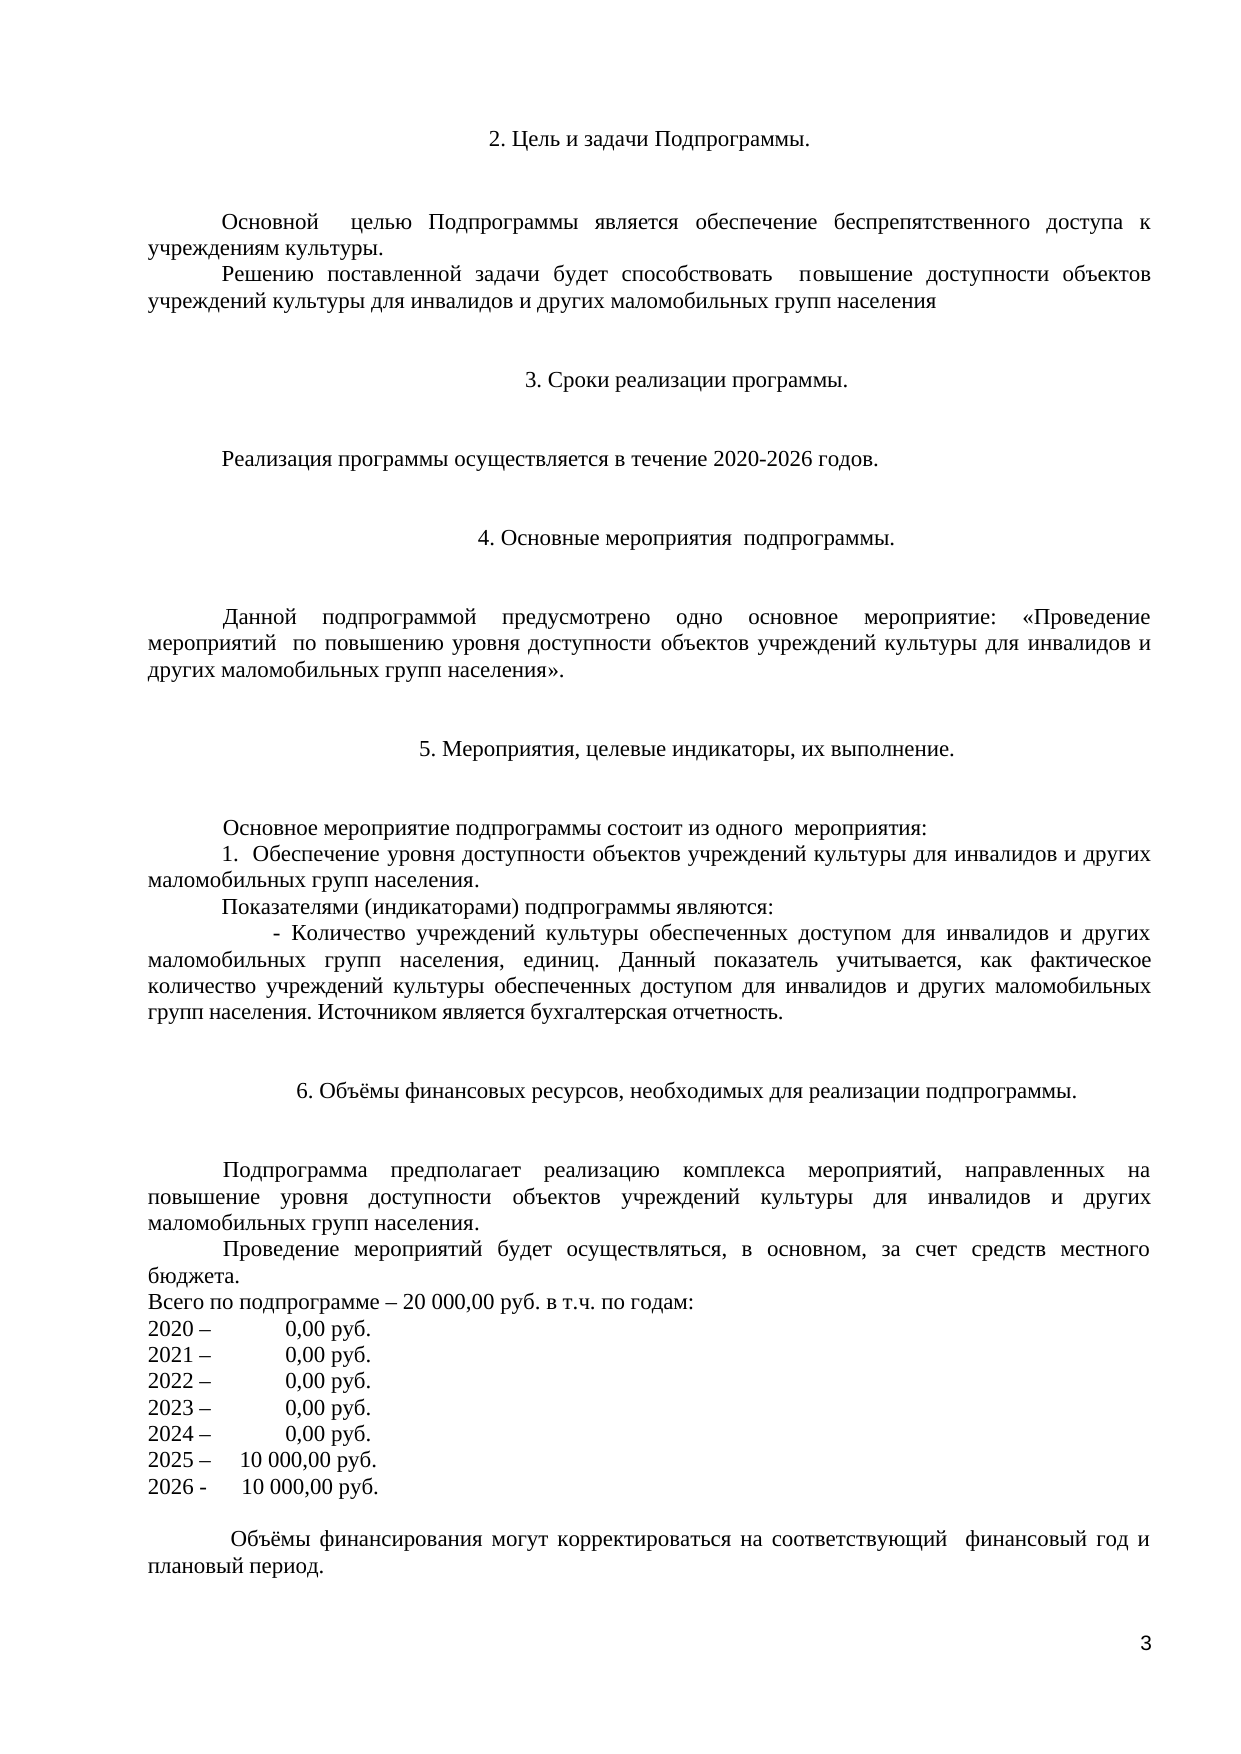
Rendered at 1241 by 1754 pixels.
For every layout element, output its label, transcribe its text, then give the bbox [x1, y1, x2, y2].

text Основной целью Подпрограммы является обеспечение беспрепятственного доступа к учреждениям культуры. [148, 208, 1152, 260]
text 2022 – 0,00 руб. [148, 1367, 1152, 1394]
text Реализация программы осуществляется в течение 2020-2026 годов. [148, 445, 1152, 471]
text 2023 – 0,00 руб. [148, 1394, 1152, 1420]
text 4. Основные мероприятия подпрограммы. [148, 524, 1152, 550]
text Всего по подпрограмме – 20 000,00 руб. в т.ч. по годам: [148, 1288, 1152, 1314]
text 2020 – 0,00 руб. [148, 1314, 1152, 1341]
text 5. Мероприятия, целевые индикаторы, их выполнение. [148, 735, 1152, 761]
text Проведение мероприятий будет осуществляться, в основном, за счет средств местного бюджета. [148, 1236, 1152, 1288]
text Основное мероприятие подпрограммы состоит из одного мероприятия: [148, 814, 1152, 840]
text 1. Обеспечение уровня доступности объектов учреждений культуры для инвалидов и других маломобильных групп населения. [474, 840, 1152, 893]
text Решению поставленной задачи будет способствовать повышение доступности объектов учреждений культуры для инвалидов и других маломобильных групп населения [148, 260, 1152, 313]
text Объёмы финансирования могут корректироваться на соответствующий финансовый год и плановый период. [148, 1525, 1152, 1578]
text 6. Объёмы финансовых ресурсов, необходимых для реализации подпрограммы. [148, 1077, 1152, 1104]
text - Количество учреждений культуры обеспеченных доступом для инвалидов и других маломобильных групп населения, единиц. Данный показатель учитывается, как фактическое количество учреждений культуры обеспеченных доступом для инвалидов и других маломобильных групп населения. Источником является бухгалтерская отчетность. [148, 919, 1152, 1025]
text 2021 – 0,00 руб. [148, 1341, 1152, 1367]
text 2026 - 10 000,00 руб. [148, 1473, 1152, 1499]
text Подпрограмма предполагает реализацию комплекса мероприятий, направленных на повышение уровня доступности объектов учреждений культуры для инвалидов и других маломобильных групп населения. [148, 1156, 1152, 1236]
text Показателями (индикаторами) подпрограммы являются: [148, 893, 1152, 919]
text 2025 – 10 000,00 руб. [148, 1446, 1152, 1473]
text Данной подпрограммой предусмотрено одно основное мероприятие: «Проведение мероприятий по повышению уровня доступности объектов учреждений культуры для инвалидов и других маломобильных групп населения». [148, 603, 1152, 682]
text 2. Цель и задачи Подпрограммы. [148, 118, 1152, 151]
text 3. Сроки реализации программы. [148, 366, 1152, 392]
text 2024 – 0,00 руб. [148, 1420, 1152, 1446]
